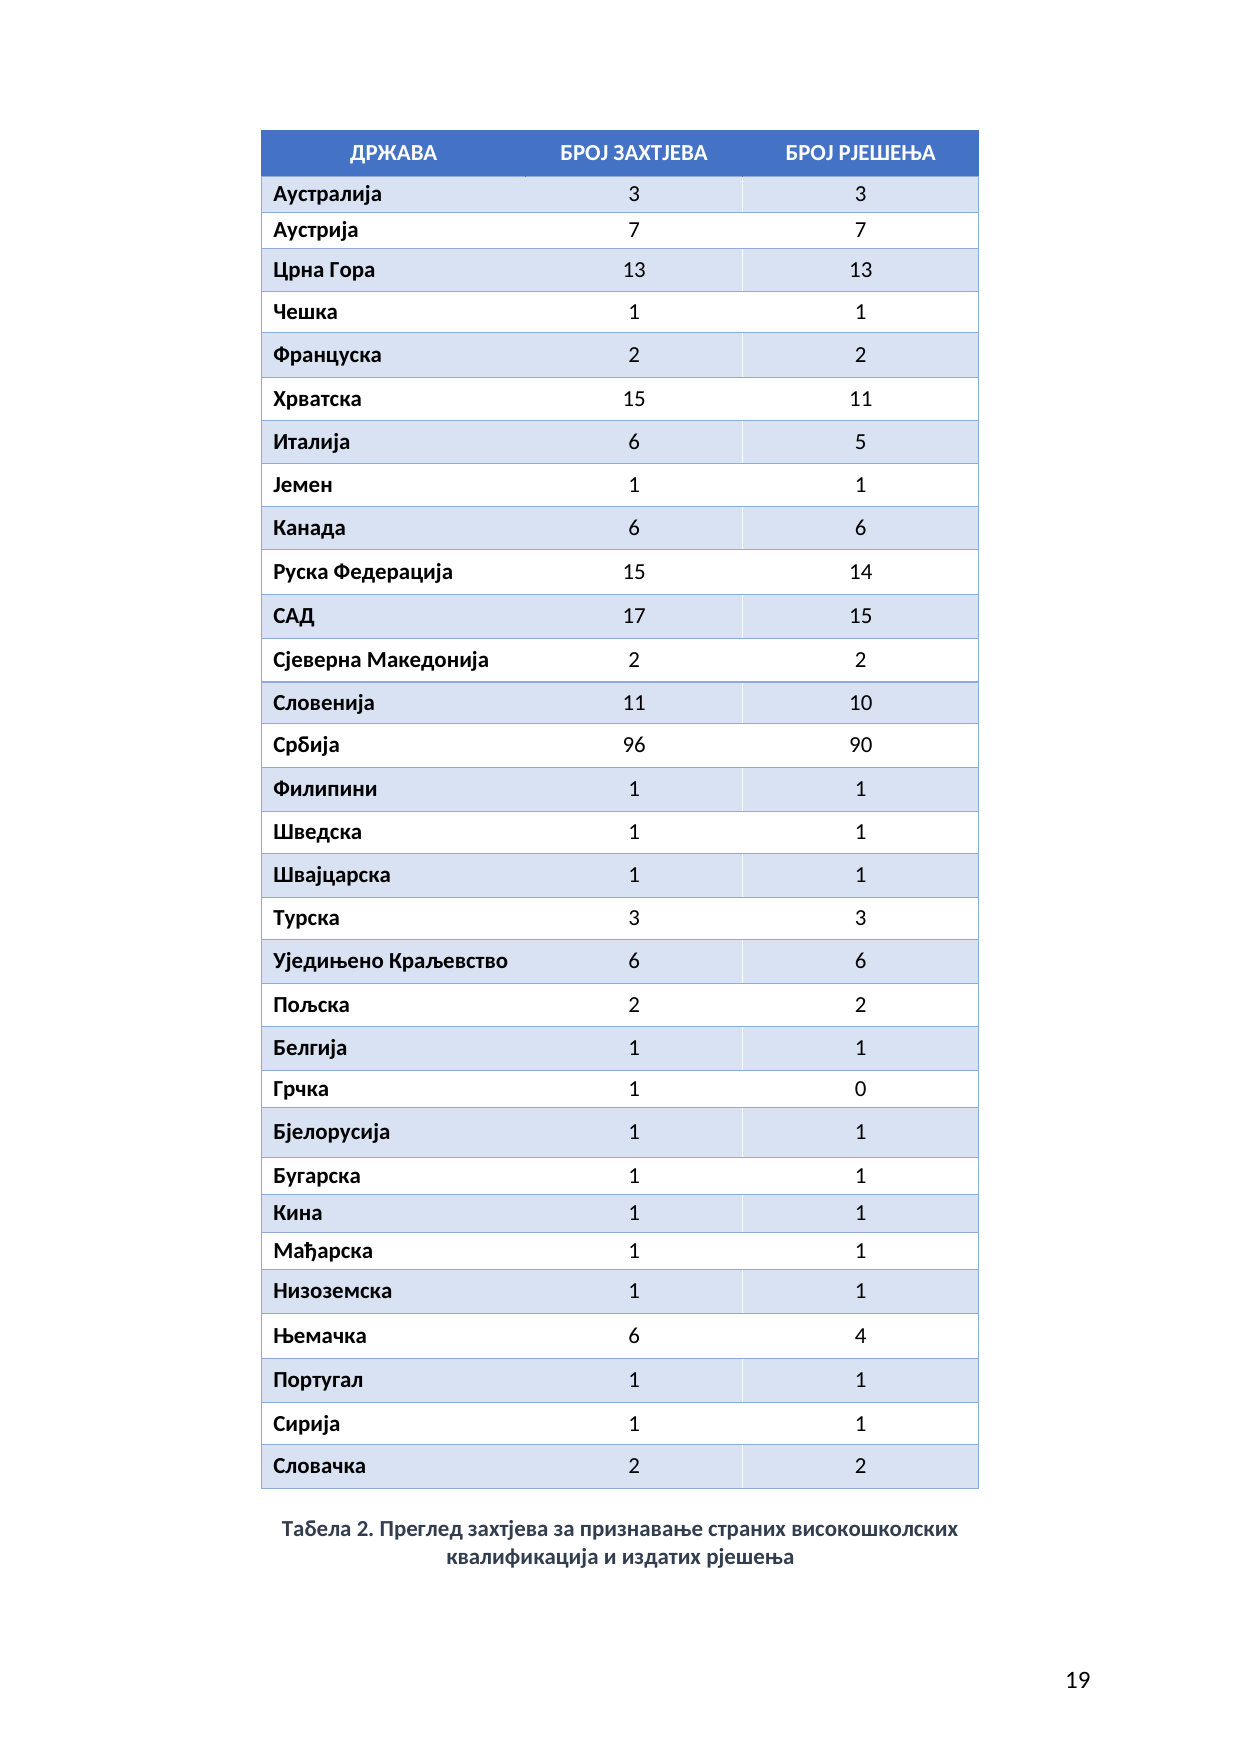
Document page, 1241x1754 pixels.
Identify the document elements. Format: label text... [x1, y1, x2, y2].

table_header ДРЖАВА [262, 131, 525, 176]
table_cell 17 [525, 595, 742, 638]
table_cell 1 [743, 1233, 978, 1269]
table_cell 3 [525, 177, 742, 212]
table_cell 1 [525, 812, 742, 853]
table_cell Аустрија [262, 213, 525, 248]
table_cell 2 [743, 984, 978, 1026]
table_cell 1 [525, 1108, 742, 1157]
table_cell Мађарска [262, 1233, 525, 1269]
table_cell Уједињено Краљевство [262, 940, 525, 983]
table_cell 3 [743, 898, 978, 939]
table_cell Њемачка [262, 1314, 525, 1358]
table_cell Пољска [262, 984, 525, 1026]
table_cell 1 [525, 464, 742, 506]
table_cell 2 [743, 639, 978, 681]
table_cell 1 [743, 1359, 978, 1402]
table_header БРОЈ ЗАХТЈЕВА [526, 131, 742, 176]
table_cell Белгија [262, 1027, 525, 1070]
table_cell 5 [743, 421, 978, 463]
table_cell Аустралија [262, 177, 525, 212]
table_cell Грчка [262, 1071, 525, 1107]
table_cell Швајцарска [262, 854, 525, 897]
table_cell 1 [525, 854, 742, 897]
table_cell Јемен [262, 464, 525, 506]
table_cell 1 [743, 1403, 978, 1444]
table_cell 96 [525, 724, 742, 767]
table_cell 1 [743, 464, 978, 506]
table_cell Чешка [262, 292, 525, 332]
table_cell 13 [743, 249, 978, 291]
table_cell 6 [525, 940, 742, 983]
table_cell 15 [743, 595, 978, 638]
table_cell САД [262, 595, 525, 638]
table_cell Хрватска [262, 378, 525, 420]
table_cell 11 [743, 378, 978, 420]
table_cell 2 [525, 639, 742, 681]
table_cell 0 [743, 1071, 978, 1107]
table_cell Руска Федерација [262, 550, 525, 594]
table_cell Низоземска [262, 1270, 525, 1313]
table_cell Кина [262, 1195, 525, 1232]
table_cell 1 [525, 1027, 742, 1070]
table_cell 15 [525, 550, 742, 594]
table_cell Шведска [262, 812, 525, 853]
table_cell 1 [743, 292, 978, 332]
table_cell 3 [743, 177, 978, 212]
table_cell 1 [525, 768, 742, 811]
table_cell 90 [743, 724, 978, 767]
table_cell 11 [525, 683, 742, 723]
table_cell 1 [743, 1158, 978, 1194]
table_cell 10 [743, 683, 978, 723]
table_header БРОЈ РЈЕШЕЊА [743, 131, 978, 176]
table_cell 2 [743, 333, 978, 377]
table_cell 6 [525, 507, 742, 549]
table_cell 1 [743, 854, 978, 897]
table_cell 2 [525, 1445, 742, 1488]
table_cell 1 [525, 1233, 742, 1269]
table_cell Сјеверна Македонија [262, 639, 525, 681]
table_cell Србија [262, 724, 525, 767]
table_cell 2 [743, 1445, 978, 1488]
table_cell 2 [525, 984, 742, 1026]
table_cell 1 [525, 1403, 742, 1444]
table_cell 13 [525, 249, 742, 291]
table_cell Португал [262, 1359, 525, 1402]
table_cell 1 [525, 1195, 742, 1232]
table_cell 3 [525, 898, 742, 939]
table_cell 1 [525, 1270, 742, 1313]
table_cell Бјелорусија [262, 1108, 525, 1157]
table_cell 7 [743, 213, 978, 248]
table_cell 6 [743, 940, 978, 983]
table_cell 4 [743, 1314, 978, 1358]
table_cell 1 [743, 1270, 978, 1313]
table_cell Турска [262, 898, 525, 939]
table_cell 1 [525, 292, 742, 332]
table_cell Италија [262, 421, 525, 463]
table_cell Француска [262, 333, 525, 377]
table_cell 1 [743, 812, 978, 853]
table_cell 1 [525, 1158, 742, 1194]
table_cell Словенија [262, 683, 525, 723]
table_cell 6 [525, 421, 742, 463]
table_cell Филипини [262, 768, 525, 811]
table_cell 15 [525, 378, 742, 420]
table_cell 2 [525, 333, 742, 377]
table_cell 6 [525, 1314, 742, 1358]
table_cell Словачка [262, 1445, 525, 1488]
table_cell 1 [743, 1195, 978, 1232]
table_cell 1 [743, 1108, 978, 1157]
table_cell Бугарска [262, 1158, 525, 1194]
table_cell 14 [743, 550, 978, 594]
table_cell Црна Гора [262, 249, 525, 291]
text квалификација и издатих рјешења [150, 1542, 1090, 1570]
table_cell 1 [525, 1071, 742, 1107]
text Табела 2. Преглед захтјева за признавање страних високошколских [150, 1514, 1090, 1542]
table_cell Сирија [262, 1403, 525, 1444]
table_cell 1 [525, 1359, 742, 1402]
table_cell 6 [743, 507, 978, 549]
table_cell 1 [743, 1027, 978, 1070]
table_cell 1 [743, 768, 978, 811]
table_cell Канада [262, 507, 525, 549]
table_cell 7 [525, 213, 742, 248]
